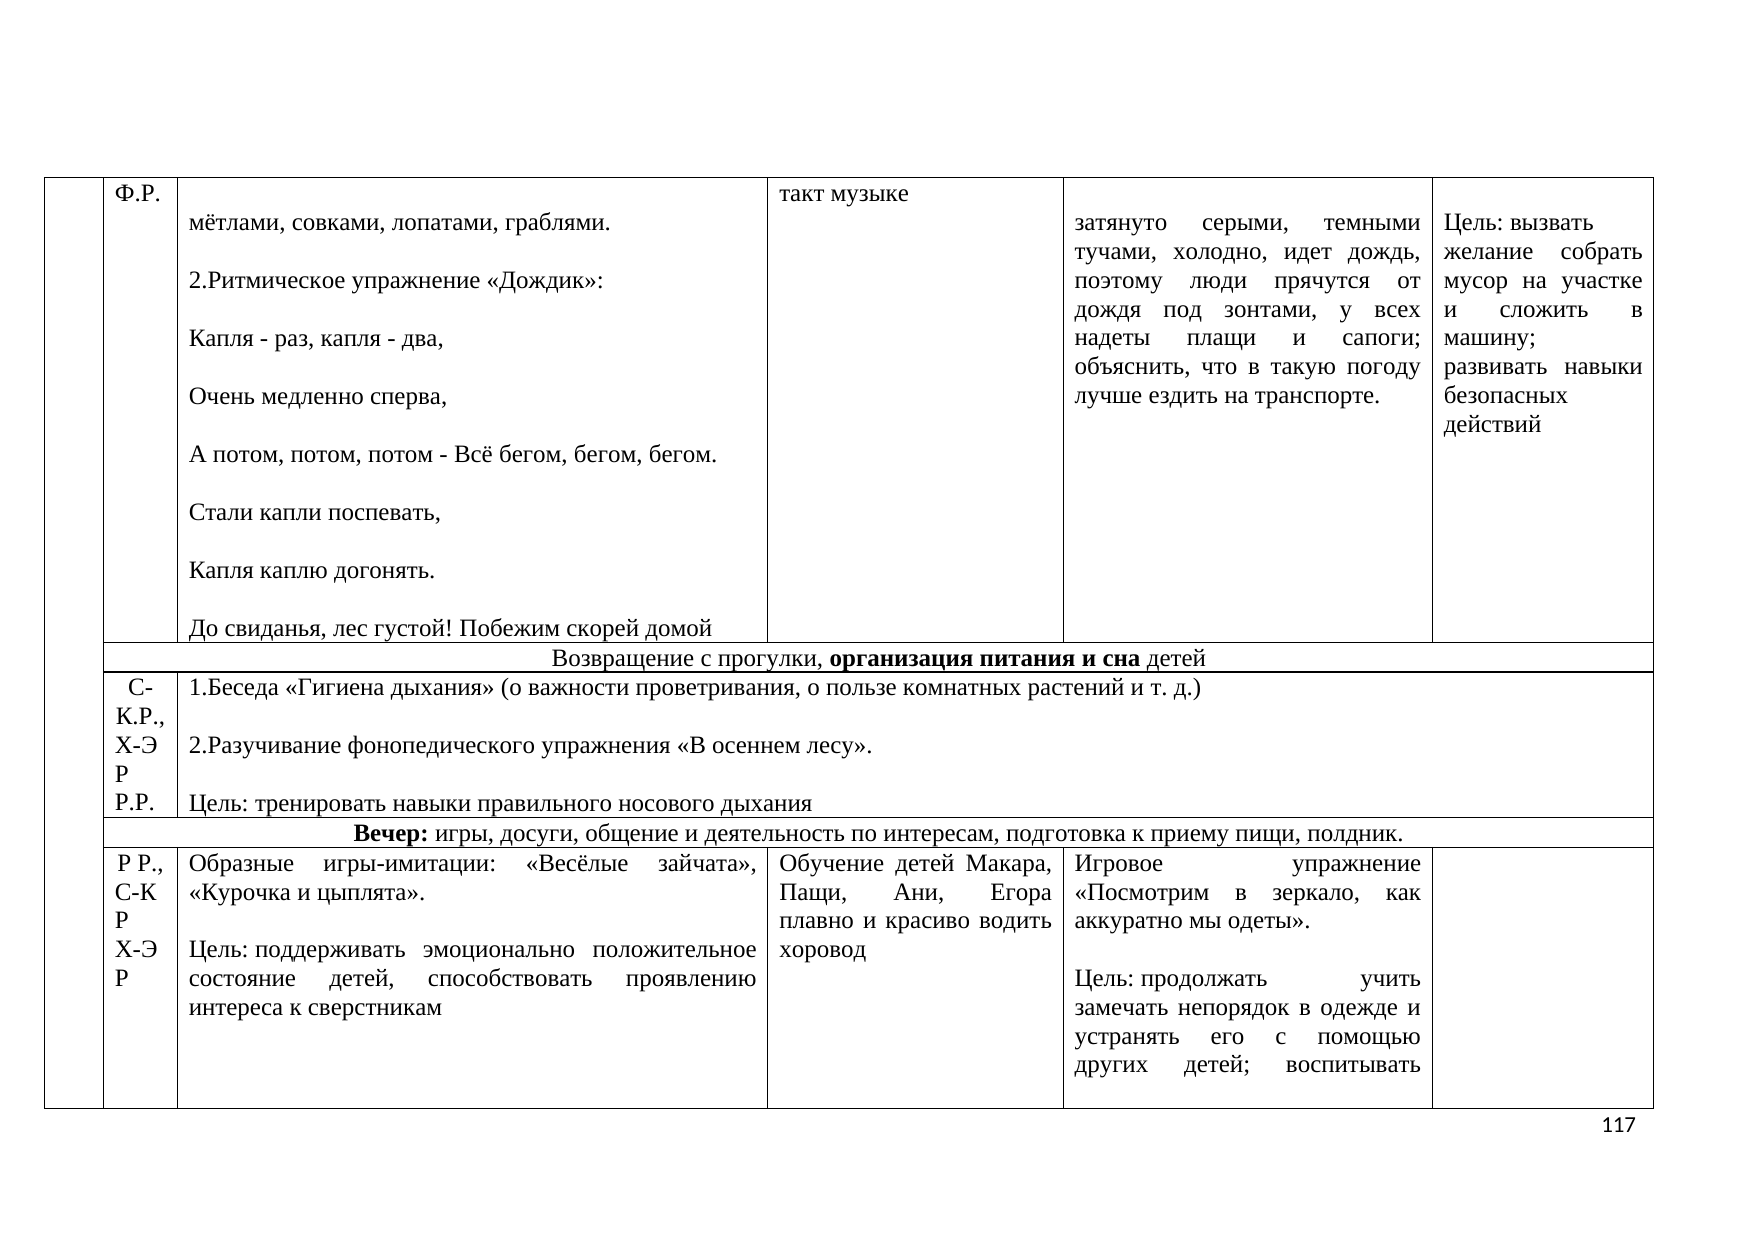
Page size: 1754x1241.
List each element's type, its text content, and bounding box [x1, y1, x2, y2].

table_cell С-К.Р., Х-Э Р Р.Р. [104, 673, 177, 817]
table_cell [768, 848, 1063, 1108]
table_cell 1.Беседа «Гигиена дыхания» (о важности проветривания, о пользе комнатных растений и т. д.) 2.Разучивание фонопедического упражнения «В осеннем лесу». Цель: тренировать навыки правильного носового дыхания [178, 673, 1653, 817]
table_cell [1064, 848, 1432, 1108]
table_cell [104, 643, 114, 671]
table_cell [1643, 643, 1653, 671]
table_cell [104, 178, 177, 642]
table_cell Вечер: игры, досуги, общение и деятельность по интересам, подготовка к приему пищи, полдник. [104, 818, 1653, 847]
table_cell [1433, 178, 1653, 642]
table_cell [1433, 848, 1653, 1108]
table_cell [178, 848, 767, 1108]
table_cell Р Р., С-К Р Х-Э Р [104, 848, 177, 1108]
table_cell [768, 178, 1063, 642]
